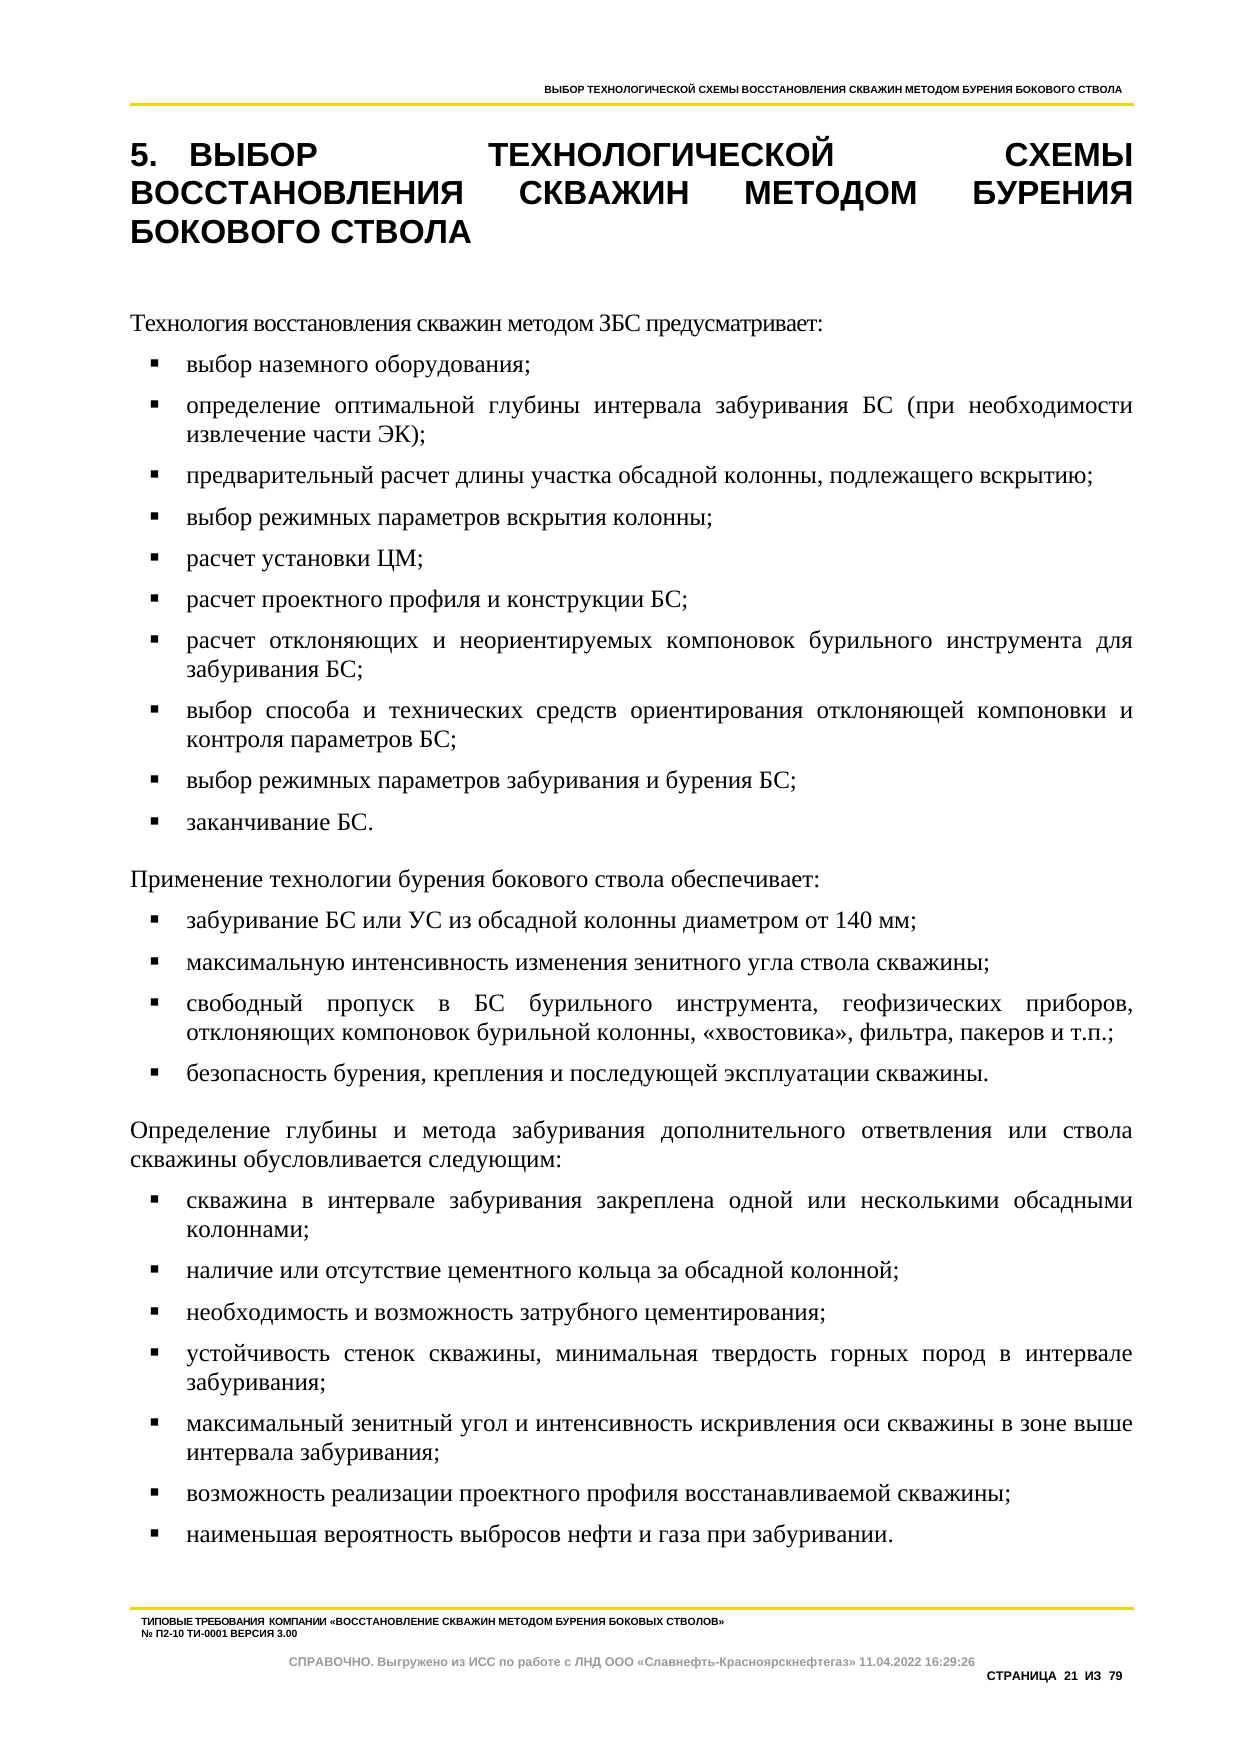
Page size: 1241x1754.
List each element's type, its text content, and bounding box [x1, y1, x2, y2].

list устойчивость стенок скважины, минимальная твердость горных пород в интервале забуривания; [149, 1338, 1134, 1395]
list забуривание БС или УС из обсадной колонны диаметром от 140 мм; [149, 905, 1134, 934]
list максимальную интенсивность изменения зенитного угла ствола скважины; [149, 947, 1134, 975]
list максимальный зенитный угол и интенсивность искривления оси скважины в зоне выше интервала забуривания; [149, 1408, 1134, 1465]
list заканчивание БС. [149, 807, 1134, 835]
list определение оптимальной глубины интервала забуривания БС (при необходимости извлечение части ЭК); [149, 390, 1134, 448]
list выбор способа и технических средств ориентирования отклоняющей компоновки и контроля параметров БС; [149, 695, 1134, 753]
list безопасность бурения, крепления и последующей эксплуатации скважины. [149, 1058, 1134, 1087]
text Применение технологии бурения бокового ствола обеспечивает: [130, 864, 1134, 893]
list необходимость и возможность затрубного цементирования; [149, 1297, 1134, 1325]
list скважина в интервале забуривания закреплена одной или несколькими обсадными колоннами; [149, 1185, 1134, 1243]
list возможность реализации проектного профиля восстанавливаемой скважины; [149, 1478, 1134, 1507]
list предварительный расчет длины участка обсадной колонны, подлежащего вскрытию; [149, 460, 1134, 489]
list расчет установки ЦМ; [149, 543, 1134, 572]
list наименьшая вероятность выбросов нефти и газа при забуривании. [149, 1519, 1134, 1548]
list расчет проектного профиля и конструкции БС; [149, 584, 1134, 613]
list выбор режимных параметров забуривания и бурения БС; [149, 765, 1134, 794]
list выбор режимных параметров вскрытия колонны; [149, 502, 1134, 530]
list выбор наземного оборудования; [149, 349, 1134, 378]
list расчет отклоняющих и неориентируемых компоновок бурильного инструмента для забуривания БС; [149, 625, 1134, 683]
list свободный пропуск в БС бурильного инструмента, геофизических приборов, отклоняющих компоновок бурильной колонны, «хвостовика», фильтра, пакеров и т.п.; [149, 988, 1134, 1045]
text Технология восстановления скважин методом ЗБС предусматривает: [130, 308, 1134, 337]
list наличие или отсутствие цементного кольца за обсадной колонной; [149, 1255, 1134, 1284]
text Определение глубины и метода забуривания дополнительного ответвления или ствола скважины обусловливается следующим: [130, 1115, 1134, 1173]
list ВЫБОР ТЕХНОЛОГИЧЕСКОЙ СХЕМЫ ВОССТАНОВЛЕНИЯ СКВАЖИН МЕТОДОМ БУРЕНИЯ БОКОВОГО СТВОЛА [130, 135, 1134, 250]
